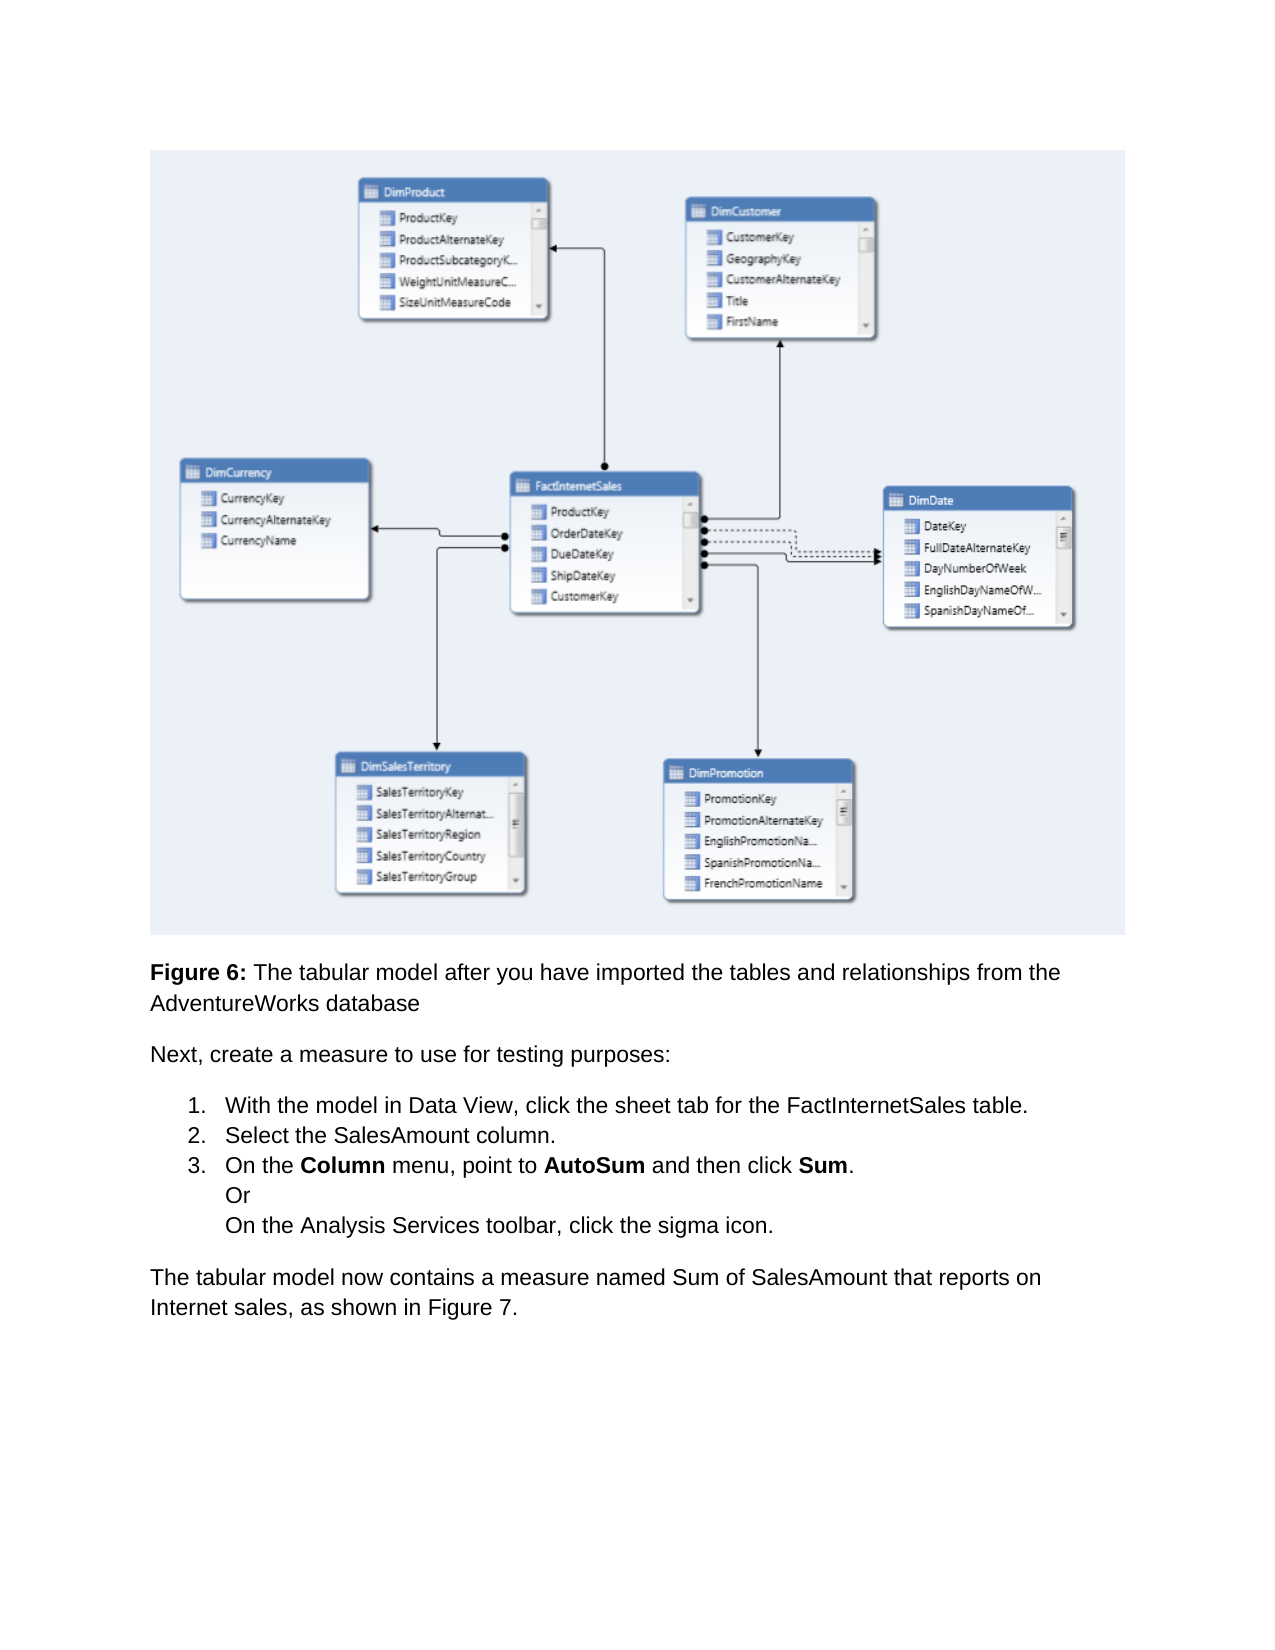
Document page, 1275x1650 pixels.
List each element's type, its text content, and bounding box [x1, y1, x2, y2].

list Or [225, 1182, 1125, 1208]
list Select the SalesAmount column. [187, 1122, 1125, 1148]
text Next, create a measure to use for testing purposes: [150, 1041, 1125, 1067]
text Figure 6: The tabular model after you have imported the tables and relationships from the AdventureWorks database [150, 959, 1125, 1016]
list On the Column menu, point to AutoSum and then click Sum. [187, 1152, 1125, 1178]
list With the model in Data View, click the sheet tab for the FactInternetSales table. [187, 1092, 1125, 1118]
picture [150, 150, 1125, 935]
text The tabular model now contains a measure named Sum of SalesAmount that reports on Internet sales, as shown in Figure 7. [150, 1263, 1125, 1320]
list On the Analysis Services toolbar, click the sigma icon. [225, 1212, 1125, 1239]
